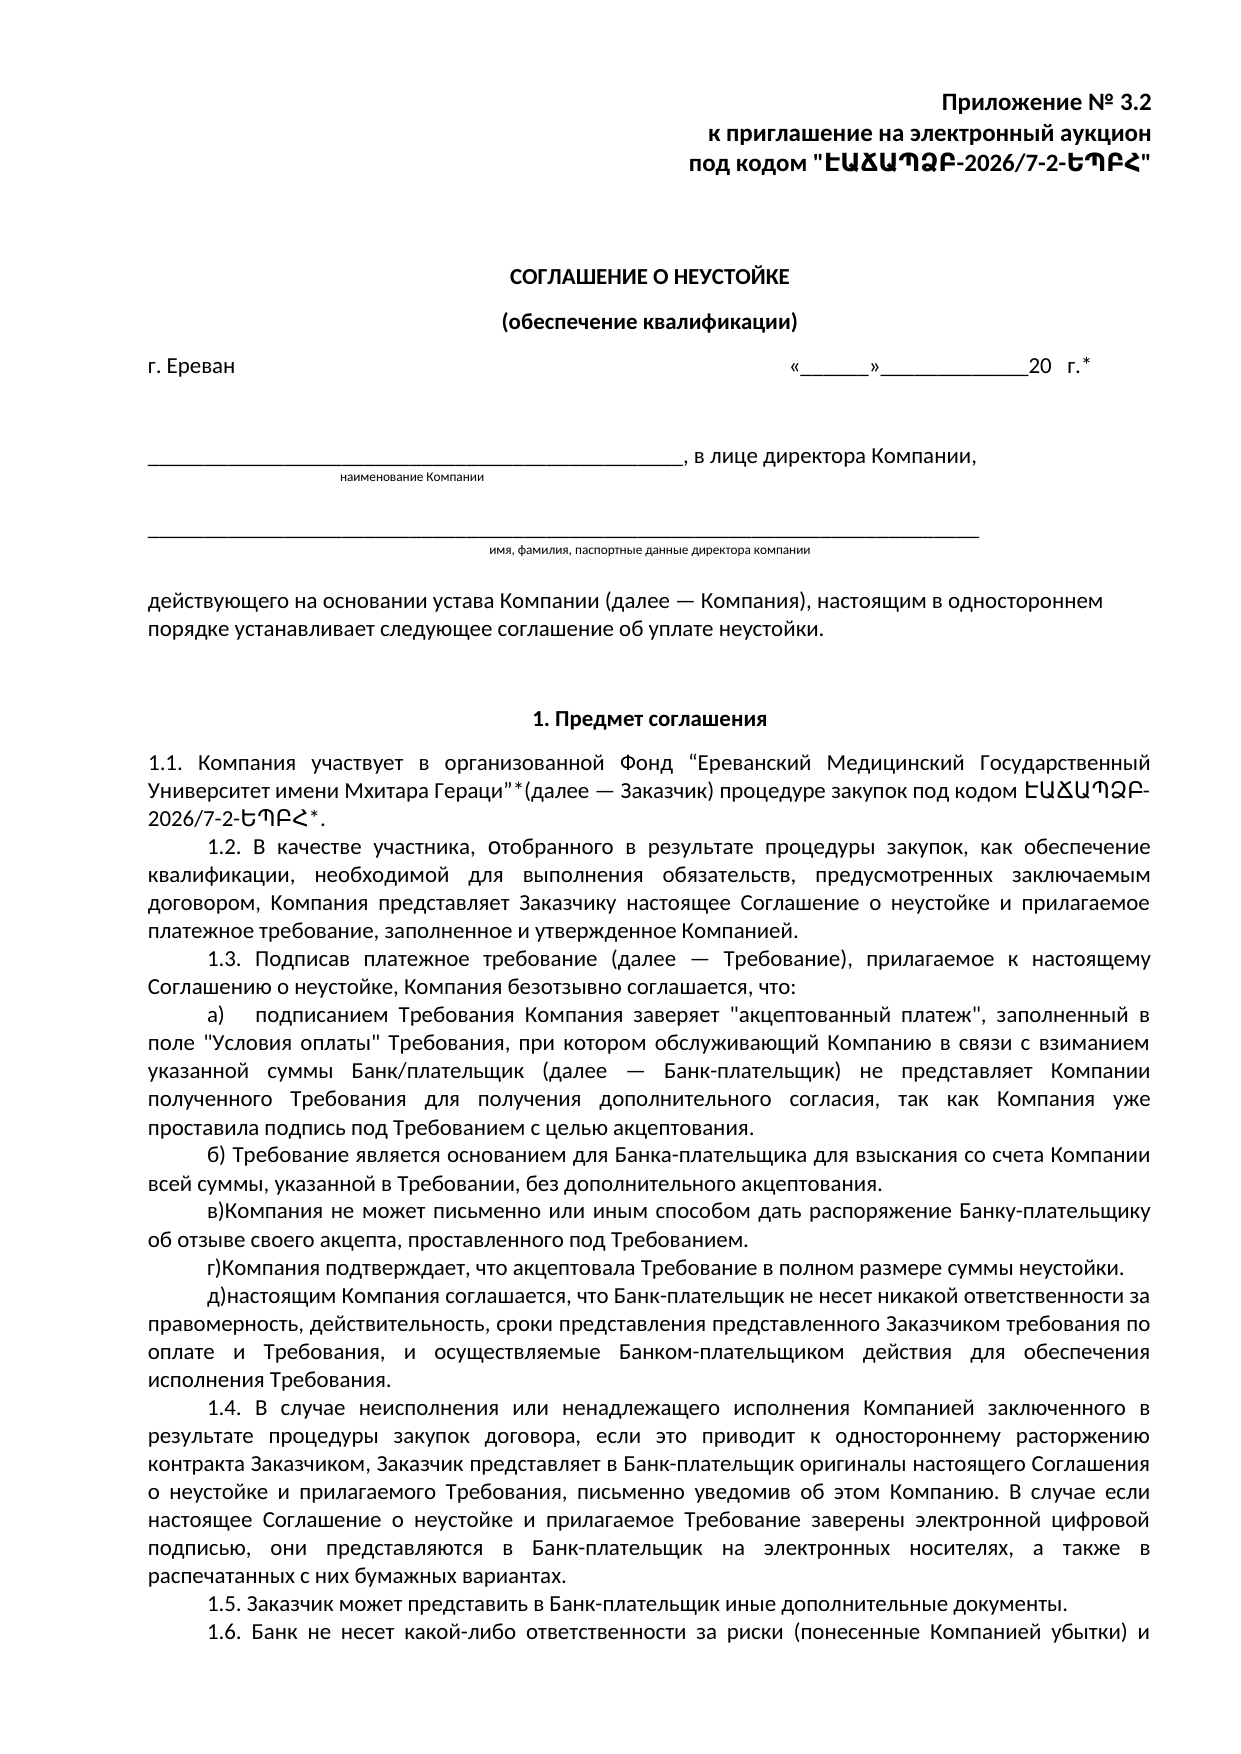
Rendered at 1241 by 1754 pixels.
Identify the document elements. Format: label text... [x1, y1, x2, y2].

text наименование Компании [340, 469, 1152, 497]
text порядке устанавливает следующее соглашение об уплате неустойки. [148, 614, 1152, 642]
text действующего на основании устава Компании (далее — Компания), настоящим в одностороннем [148, 586, 1152, 614]
text _________________________________________________________________________ [148, 513, 1152, 542]
text Приложение № 3.2 [148, 86, 1152, 117]
text под кодом "ԷԱՃԱՊՁԲ-2026/7-2-ԵՊԲՀ" [177, 147, 1152, 178]
text д)настоящим Компания соглашается, что Банк-плательщик не несет никакой ответственности за правомерность, действительность, сроки представления представленного Заказчиком требования по оплате и Требования, и осуществляемые Банком-плательщиком действия для обеспечения исполнения Требования. [148, 1281, 1152, 1393]
text СОГЛАШЕНИЕ О НЕУСТОЙКЕ [148, 262, 1152, 290]
text 1. Предмет соглашения [148, 704, 1152, 732]
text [148, 1617, 1152, 1645]
text 1.2. В качестве участника, օтобранного в результате процедуры закупок, как обеспечение квалификации, необходимой для выполнения обязательств, предусмотренных заключаемым договором, Kомпания представляет Заказчику настоящее Соглашение о неустойке и прилагаемое платежное требование, заполненное и утвержденное Компанией. [148, 832, 1152, 944]
text а) подписанием Требования Компания заверяет "акцептованный платеж", заполненный в поле "Условия оплаты" Требования, при котором обслуживающий Компанию в связи с взиманием указанной суммы Банк/плательщик (далее — Банк-плательщик) не представляет Компании полученного Требования для получения дополнительного согласия, так как Компания уже проставила подпись под Требованием с целью акцептования. [148, 1001, 1152, 1141]
text 1.3. Подписав платежное требование (далее — Требование), прилагаемое к настоящему Соглашению о неустойке, Компания безотзывно соглашается, что: [148, 944, 1152, 1001]
text г)Компания подтверждает, что акцептовала Требование в полном размере суммы неустойки. [148, 1253, 1152, 1281]
text 1.5. Заказчик может представить в Банк-плательщик иные дополнительные документы. [148, 1589, 1152, 1617]
text _______________________________________________, в лице директора Компании, [148, 441, 1152, 469]
table_header «______»_____________20 г.* [635, 351, 1104, 396]
text 1.4. В случае неисполнения или ненадлежащего исполнения Компанией заключенного в результате процедуры закупок договора, если это приводит к одностороннему расторжению контракта Заказчиком, Заказчик представляет в Банк-плательщик оригиналы настоящего Соглашения о неустойке и прилагаемого Требования, письменно уведомив об этом Компанию. В случае если настоящее Соглашение о неустойке и прилагаемое Требование заверены электронной цифровой подписью, они представляются в Банк-плательщик на электронных носителях, а также в распечатанных с них бумажных вариантах. [148, 1393, 1152, 1589]
table_header г. Ереван [136, 351, 635, 396]
text к приглашение на электронный аукцион [177, 117, 1152, 147]
text б) Требование является основанием для Банка-плательщика для взыскания со счета Компании всей суммы, указанной в Требовании, без дополнительного акцептования. [148, 1141, 1152, 1197]
text (обеспечение квалификации) [148, 307, 1152, 335]
text в)Компания не может письменно или иным способом дать распоряжение Банку-плательщику об отзыве своего акцепта, проставленного под Требованием. [148, 1197, 1152, 1253]
text 1.1. Компания участвует в организованной Фонд “Ереванский Медицинский Государственный Университет имени Мхитара Гераци”*(далее — Заказчик) процедуре закупок под кодом ԷԱՃԱՊՁԲ-2026/7-2-ԵՊԲՀ*. [148, 748, 1152, 832]
text имя, фамилия, паспортные данные директора компании [148, 542, 1152, 569]
